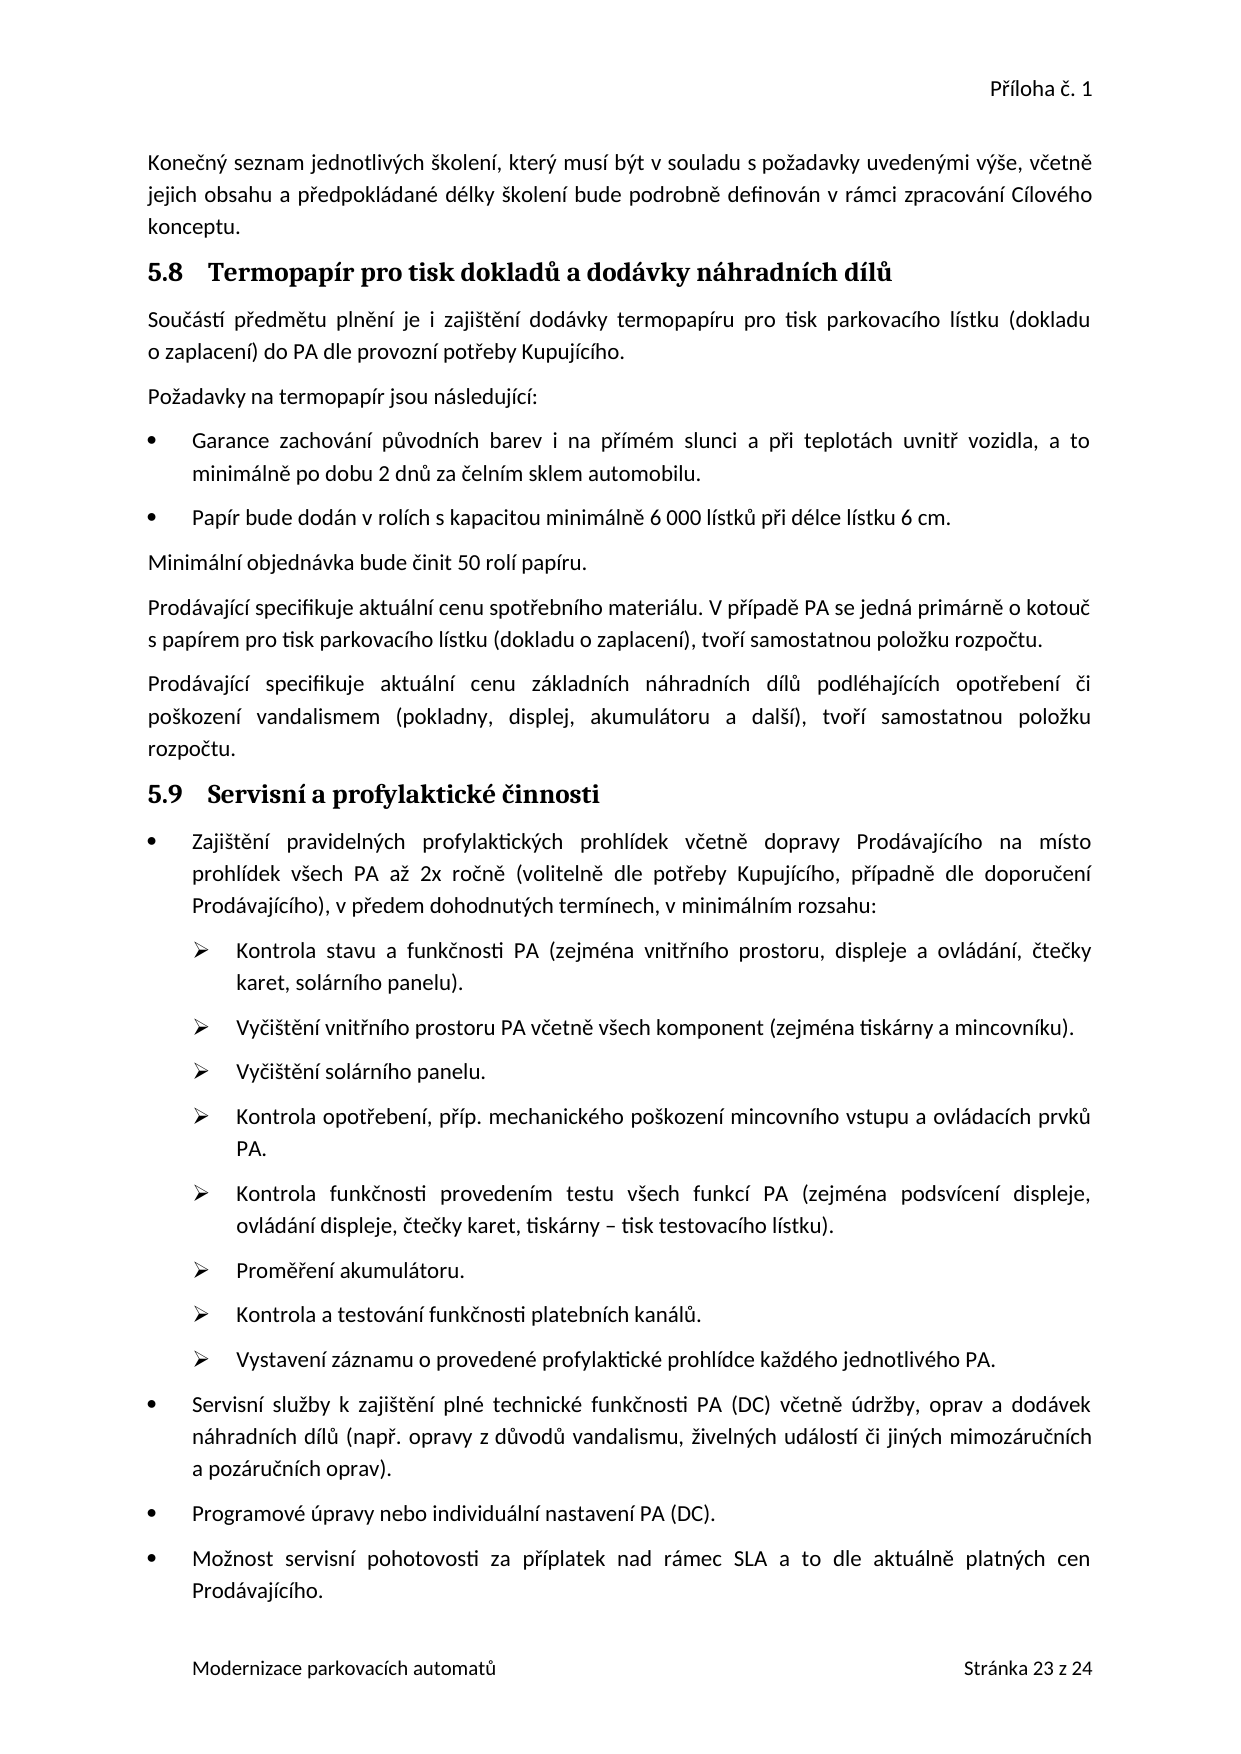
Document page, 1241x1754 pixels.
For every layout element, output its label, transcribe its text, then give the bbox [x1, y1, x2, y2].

text Konečný seznam jednotlivých školení, který musí být v souladu s požadavky uvedenými výše, včetně jejich obsahu a předpokládané délky školení bude podrobně definován v rámci zpracování Cílového konceptu. [148, 148, 1093, 240]
list Vyčištění solárního panelu. [192, 1057, 1093, 1086]
list Zajištění pravidelných profylaktických prohlídek včetně dopravy Prodávajícího na místo prohlídek všech PA až 2x ročně (volitelně dle potřeby Kupujícího, případně dle doporučení Prodávajícího), v předem dohodnutých termínech, v minimálním rozsahu: [148, 827, 1093, 919]
list Kontrola stavu a funkčnosti PA (zejména vnitřního prostoru, displeje a ovládání, čtečky karet, solárního panelu). [192, 936, 1093, 996]
text Minimální objednávka bude činit 50 rolí papíru. [148, 548, 1093, 576]
list Papír bude dodán v rolích s kapacitou minimálně 6 000 lístků při délce lístku 6 cm. [148, 503, 1093, 531]
list Kontrola a testování funkčnosti platebních kanálů. [192, 1301, 1093, 1329]
list Možnost servisní pohotovosti za příplatek nad rámec SLA a to dle aktuálně platných cen Prodávajícího. [148, 1544, 1093, 1604]
list Vyčištění vnitřního prostoru PA včetně všech komponent (zejména tiskárny a mincovníku). [192, 1013, 1093, 1041]
list Vystavení záznamu o provedené profylaktické prohlídce každého jednotlivého PA. [192, 1345, 1093, 1373]
list Servisní služby k zajištění plné technické funkčnosti PA (DC) včetně údržby, oprav a dodávek náhradních dílů (např. opravy z důvodů vandalismu, živelných událostí či jiných mimozáručních a pozáručních oprav). [148, 1390, 1093, 1482]
list Programové úpravy nebo individuální nastavení PA (DC). [148, 1499, 1093, 1527]
list Kontrola funkčnosti provedením testu všech funkcí PA (zejména podsvícení displeje, ovládání displeje, čtečky karet, tiskárny – tisk testovacího lístku). [192, 1179, 1093, 1239]
list Kontrola opotřebení, příp. mechanického poškození mincovního vstupu a ovládacích prvků PA. [192, 1102, 1093, 1162]
subtitle Termopapír pro tisk dokladů a dodávky náhradních dílů [148, 257, 1093, 288]
text Prodávající specifikuje aktuální cenu základních náhradních dílů podléhajících opotřebení či poškození vandalismem (pokladny, displej, akumulátoru a další), tvoří samostatnou položku rozpočtu. [148, 669, 1093, 762]
subtitle Servisní a profylaktické činnosti [148, 779, 1093, 810]
text Prodávající specifikuje aktuální cenu spotřebního materiálu. V případě PA se jedná primárně o kotouč s papírem pro tisk parkovacího lístku (dokladu o zaplacení), tvoří samostatnou položku rozpočtu. [148, 593, 1093, 653]
text Požadavky na termopapír jsou následující: [148, 382, 1093, 410]
list Proměření akumulátoru. [192, 1256, 1093, 1284]
list Garance zachování původních barev i na přímém slunci a při teplotách uvnitř vozidla, a to minimálně po dobu 2 dnů za čelním sklem automobilu. [148, 426, 1093, 487]
text Součástí předmětu plnění je i zajištění dodávky termopapíru pro tisk parkovacího lístku (dokladu o zaplacení) do PA dle provozní potřeby Kupujícího. [148, 305, 1093, 365]
